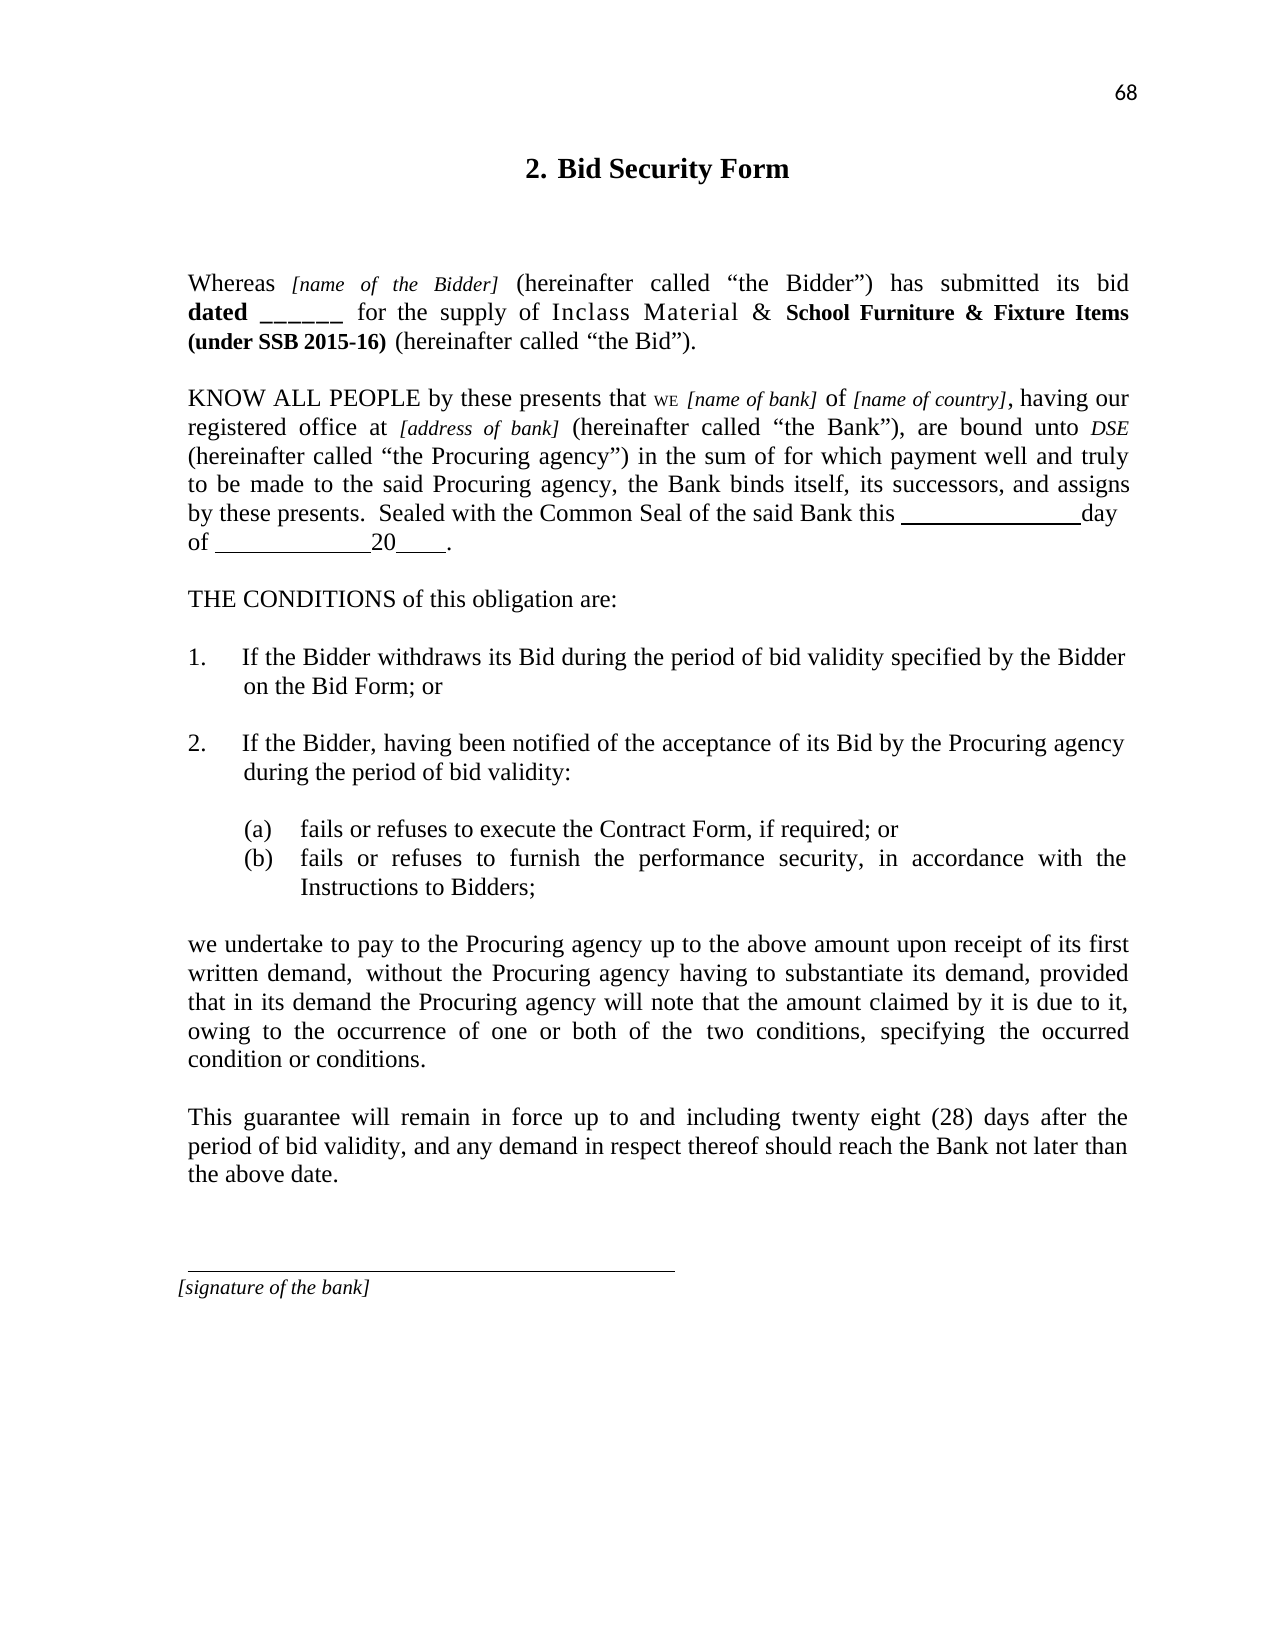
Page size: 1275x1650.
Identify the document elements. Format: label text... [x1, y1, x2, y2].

text (b) fails or refuses to furnish the performance security, in accordance with the [244, 843, 1137, 872]
text 2. Bid Security Form [177, 152, 1137, 185]
text This guarantee will remain in force up to and including twenty eight (28) days after the period of bid validity, and any demand in respect thereof should reach the Bank not later than the above date. [188, 1102, 1129, 1188]
text [signature of the bank] [177, 1275, 755, 1299]
text Instructions to Bidders; [300, 872, 1137, 901]
text Whereas [name of the Bidder] (hereinafter called “the Bidder”) has submitted its bid dated ______ for the supply of Inclass Material & School Furniture & Fixture Items (under SSB 2015-16) (hereinafter called “the Bid”). [188, 268, 1129, 354]
text (a) fails or refuses to execute the Contract Form, if required; or [244, 814, 1137, 843]
text 2. If the Bidder, having been notified of the acceptance of its Bid by the Procuring agency during the period of bid validity: [188, 728, 1128, 786]
text KNOW ALL PEOPLE by these presents that WE [name of bank] of [name of country], having our registered office at [address of bank] (hereinafter called “the Bank”), are bound unto DSE (hereinafter called “the Procuring agency”) in the sum of for which payment well and truly to be made to the said Procuring agency, the Bank binds itself, its successors, and assigns by these presents. Sealed with the Common Seal of the said Bank this day of 20 . [188, 383, 1130, 556]
text THE CONDITIONS of this obligation are: [188, 584, 620, 613]
text we undertake to pay to the Procuring agency up to the above amount upon receipt of its first written demand, without the Procuring agency having to substantiate its demand, provided that in its demand the Procuring agency will note that the amount claimed by it is due to it, owing to the occurrence of one or both of the two conditions, specifying the occurred condition or conditions. [188, 929, 1129, 1073]
text 1. If the Bidder withdraws its Bid during the period of bid validity specified by the Bidder on the Bid Form; or [188, 642, 1129, 699]
